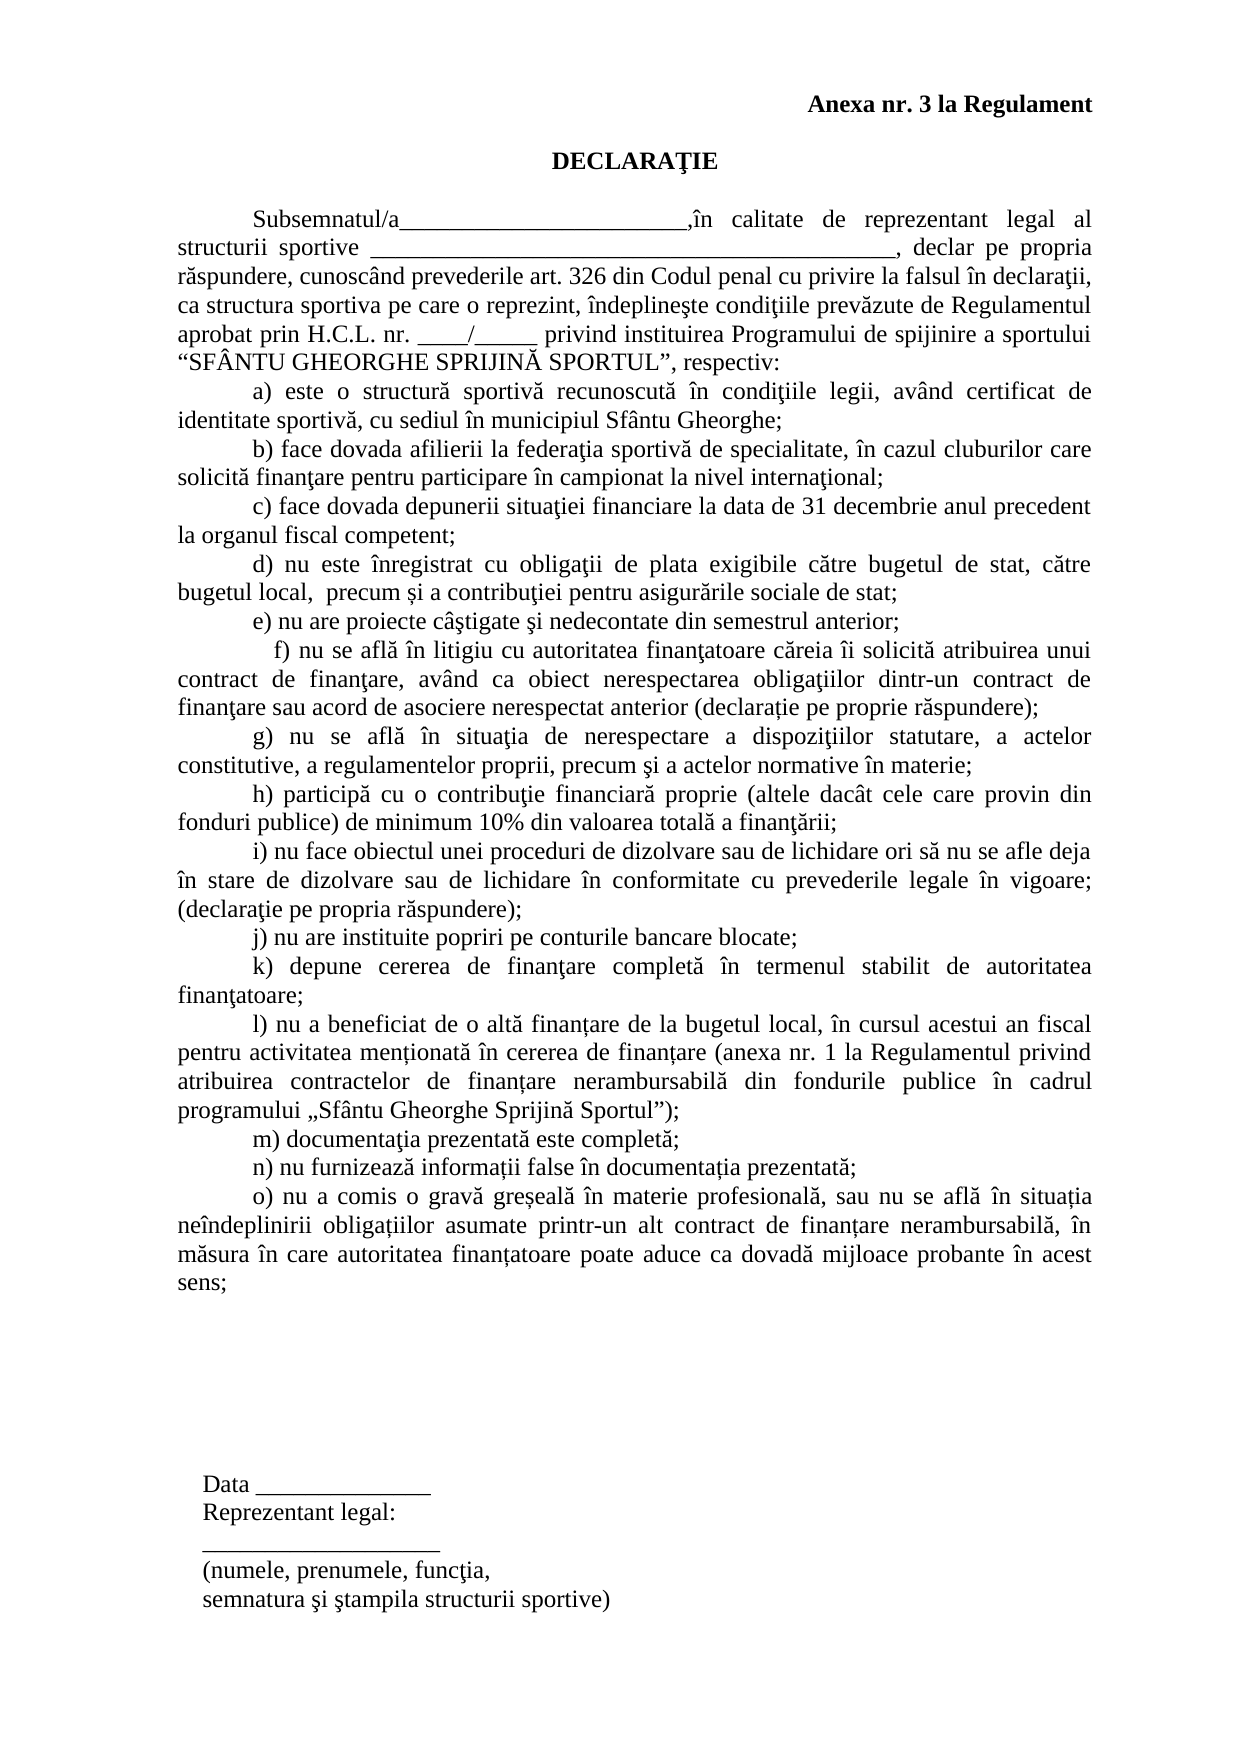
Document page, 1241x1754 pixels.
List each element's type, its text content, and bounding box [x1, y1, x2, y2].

text i) nu face obiectul unei proceduri de dizolvare sau de lichidare ori să nu se afle deja în stare de dizolvare sau de lichidare în conformitate cu prevederile legale în vigoare; (declaraţie pe propria răspundere); [177, 836, 1092, 922]
text c) face dovada depunerii situaţiei financiare la data de 31 decembrie anul precedent la organul fiscal competent; [177, 491, 1092, 549]
text k) depune cererea de finanţare completă în termenul stabilit de autoritatea finanţatoare; [177, 951, 1092, 1009]
text a) este o structură sportivă recunoscută în condiţiile legii, având certificat de identitate sportivă, cu sediul în municipiul Sfântu Gheorghe; [177, 376, 1092, 434]
text b) face dovada afilierii la federaţia sportivă de specialitate, în cazul cluburilor care solicită finanţare pentru participare în campionat la nivel internaţional; [177, 434, 1092, 491]
text DECLARAŢIE [177, 146, 1092, 175]
text o) nu a comis o gravă greșeală în materie profesională, sau nu se află în situația neîndeplinirii obligațiilor asumate printr-un alt contract de finanțare nerambursabilă, în măsura în care autoritatea finanțatoare poate aduce ca dovadă mijloace probante în acest sens; [177, 1181, 1092, 1296]
text ___________________ [177, 1526, 1092, 1555]
text Data ______________ [177, 1469, 1092, 1497]
text g) nu se află în situaţia de nerespectare a dispoziţiilor statutare, a actelor constitutive, a regulamentelor proprii, precum şi a actelor normative în materie; [177, 721, 1092, 779]
text l) nu a beneficiat de o altă finanțare de la bugetul local, în cursul acestui an fiscal pentru activitatea menționată în cererea de finanțare (anexa nr. 1 la Regulamentul privind atribuirea contractelor de finanțare nerambursabilă din fondurile publice în cadrul programului „Sfântu Gheorghe Sprijină Sportul”); [177, 1009, 1092, 1124]
text Reprezentant legal: [177, 1497, 1092, 1526]
text j) nu are instituite popriri pe conturile bancare blocate; [177, 922, 1092, 951]
text d) nu este înregistrat cu obligaţii de plata exigibile către bugetul de stat, către bugetul local, precum și a contribuţiei pentru asigurările sociale de stat; [177, 549, 1092, 606]
text Anexa nr. 3 la Regulament [177, 89, 1092, 117]
text semnatura şi ştampila structurii sportive) [177, 1584, 1092, 1612]
text Subsemnatul/a_______________________,în calitate de reprezentant legal al structurii sportive __________________________________________, declar pe propria răspundere, cunoscând prevederile art. 326 din Codul penal cu privire la falsul în declaraţii, ca structura sportiva pe care o reprezint, îndeplineşte condiţiile prevăzute de Regulamentul aprobat prin H.C.L. nr. ____/_____ privind instituirea Programului de spijinire a sportului “SFÂNTU GHEORGHE SPRIJINĂ SPORTUL”, respectiv: [177, 204, 1092, 376]
text f) nu se află în litigiu cu autoritatea finanţatoare căreia îi solicită atribuirea unui contract de finanţare, având ca obiect nerespectarea obligaţiilor dintr-un contract de finanţare sau acord de asociere nerespectat anterior (declarație pe proprie răspundere); [177, 635, 1092, 721]
text (numele, prenumele, funcţia, [177, 1555, 1092, 1584]
text n) nu furnizează informații false în documentația prezentată; [177, 1152, 1092, 1181]
text e) nu are proiecte câştigate şi nedecontate din semestrul anterior; [177, 606, 1092, 635]
text h) participă cu o contribuţie financiară proprie (altele dacât cele care provin din fonduri publice) de minimum 10% din valoarea totală a finanţării; [177, 779, 1092, 836]
text m) documentaţia prezentată este completă; [177, 1124, 1092, 1152]
